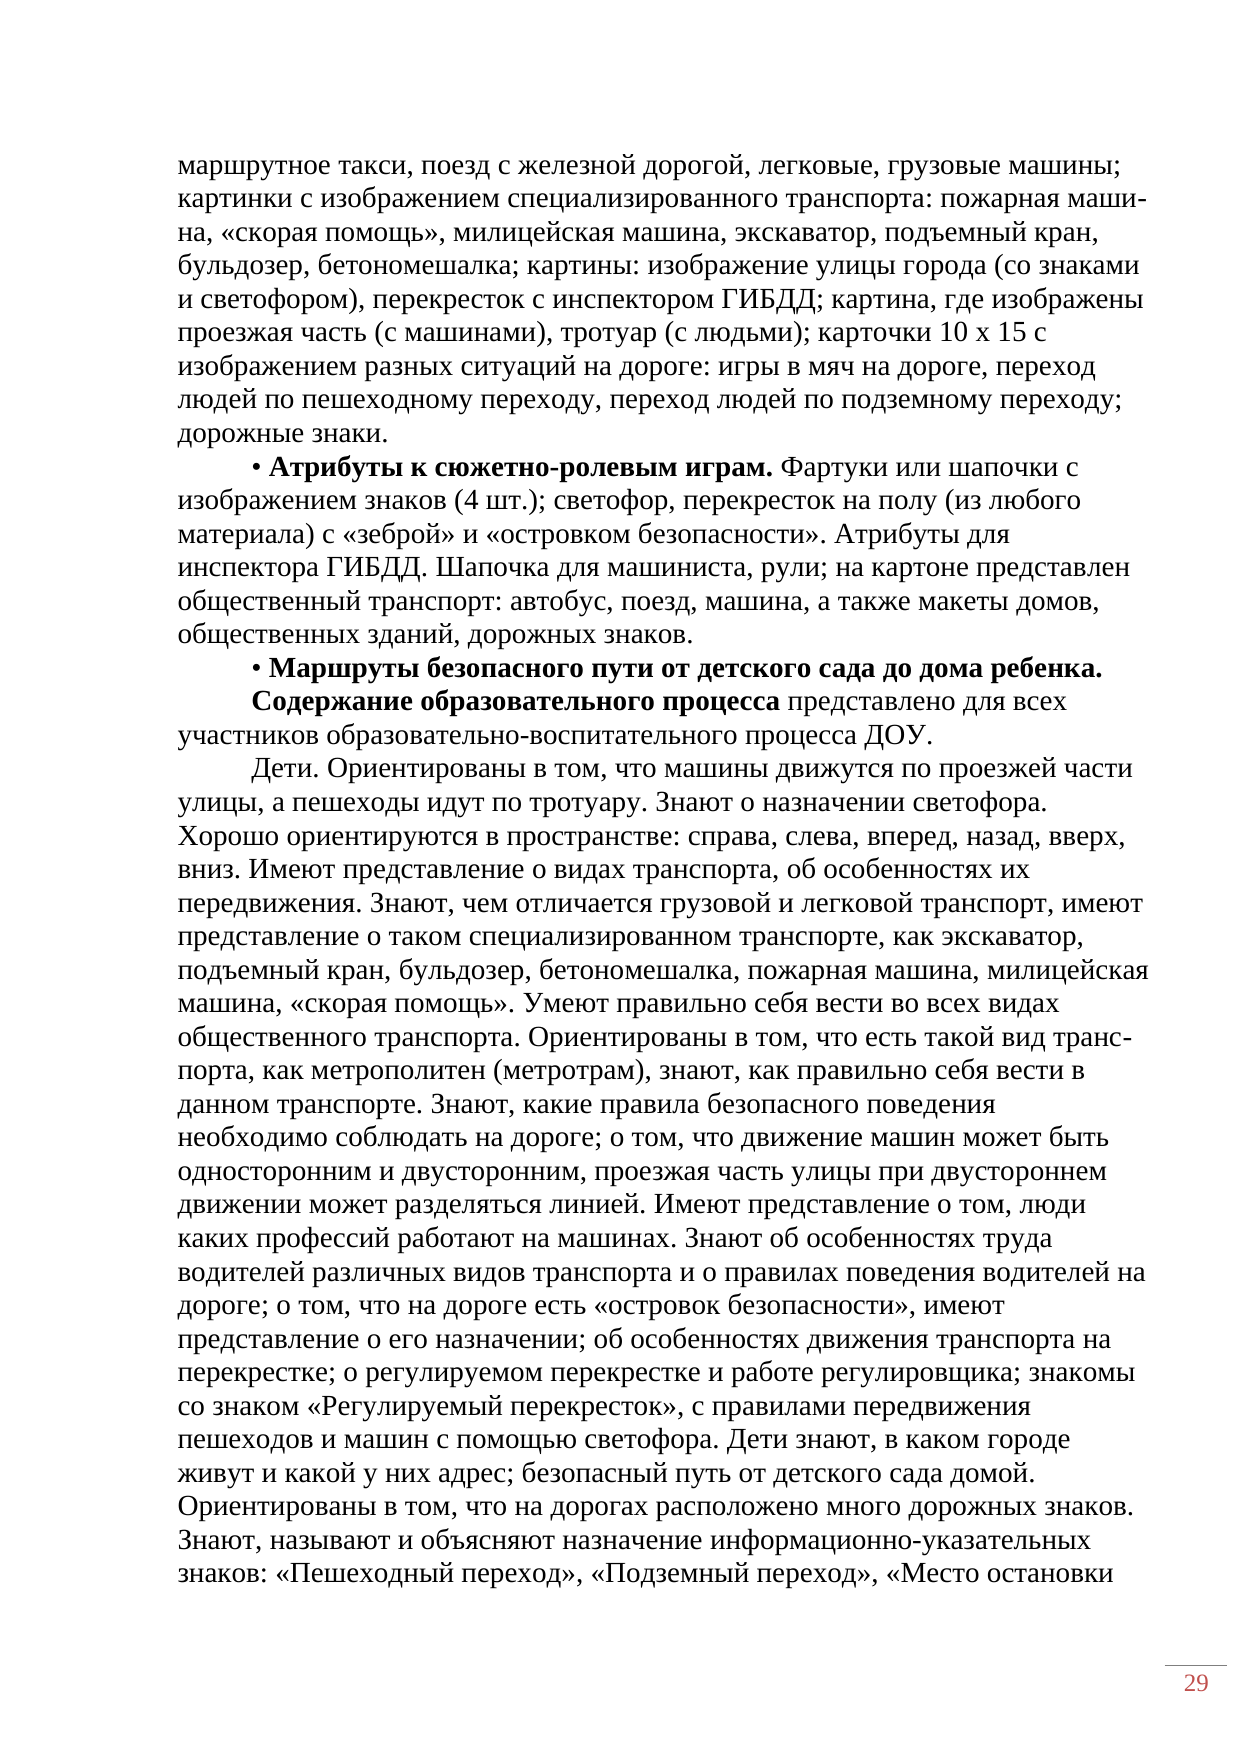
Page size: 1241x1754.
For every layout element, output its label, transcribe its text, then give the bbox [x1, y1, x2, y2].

text • Атрибуты к сюжетно-ролевым играм. Фартуки или шапочки с изображением знаков (4 шт.); светофор, перекресток на полу (из любого материала) с «зеброй» и «островком безопасности». Атрибуты для инспектора ГИБДД. Шапочка для машиниста, рули; на картоне представлен общественный транспорт: автобус, поезд, машина, а также макеты домов, общественных зданий, дорожных знаков. [177, 449, 1152, 650]
text Содержание образовательного процесса представлено для всех участников образовательно-воспитательного процесса ДОУ. [177, 683, 1152, 751]
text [177, 147, 1152, 449]
text • Маршруты безопасного пути от детского сада до дома ребенка. [177, 650, 1152, 683]
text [177, 751, 1152, 1589]
